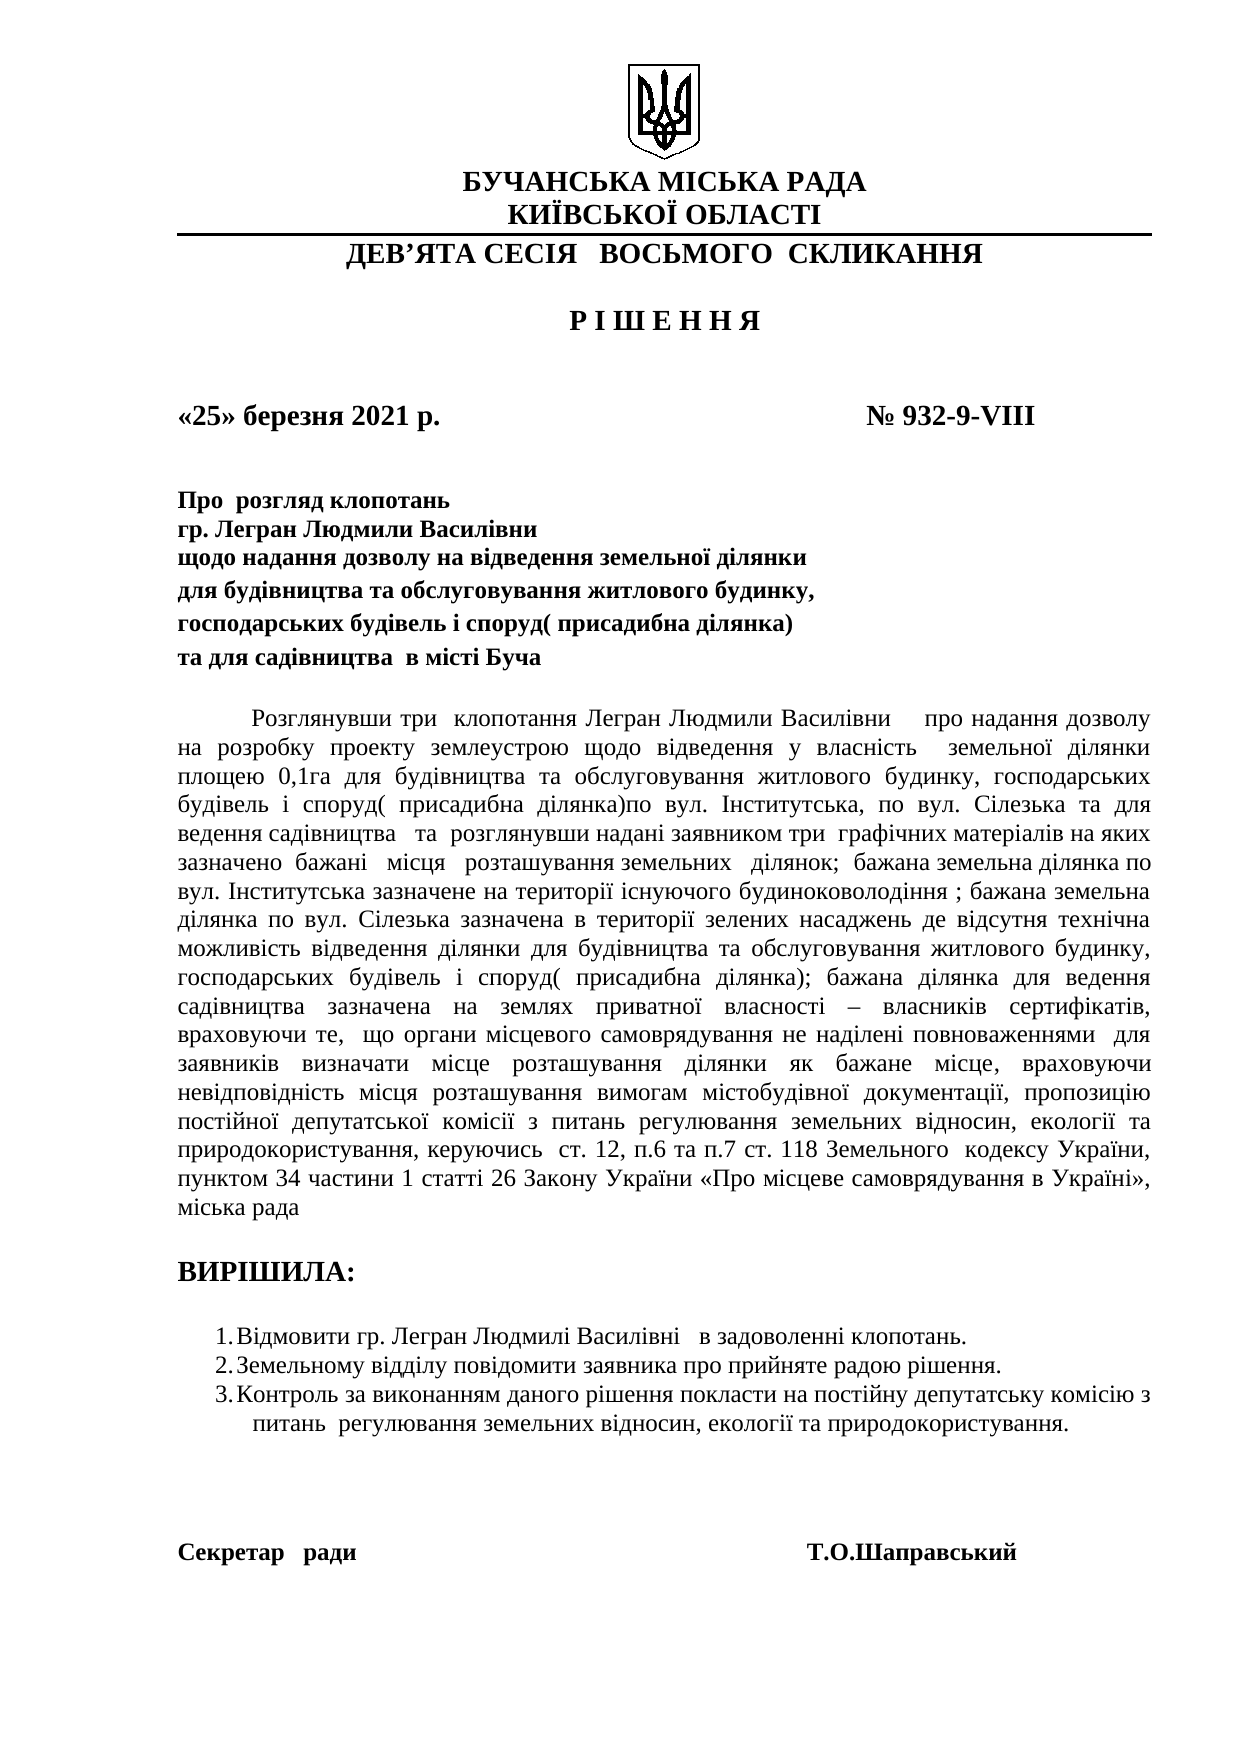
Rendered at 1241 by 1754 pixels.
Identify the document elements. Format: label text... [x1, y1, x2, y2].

text ВИРІШИЛА: [177, 1254, 1152, 1288]
text Секретар ради Т.О.Шаправський [177, 1537, 1152, 1565]
list Відмовити гр. Легран Людмилі Василівні в задоволенні клопотань. [215, 1321, 1152, 1350]
text гр. Легран Людмили Василівни [177, 514, 1152, 542]
text господарських будівель і споруд( присадибна ділянка) [177, 608, 1152, 637]
text Про розгляд клопотань [177, 485, 1152, 514]
text Розглянувши три клопотання Легран Людмили Василівни про надання дозволу на розробку проекту землеустрою щодо відведення у власність земельної ділянки площею 0,1га для будівництва та обслуговування житлового будинку, господарських будівель і споруд( присадибна ділянка)по вул. Інститутська, по вул. Сілезька та для ведення садівництва та розглянувши надані заявником три графічних матеріалів на яких зазначено бажані місця розташування земельних ділянок; бажана земельна ділянка по вул. Інститутська зазначене на території існуючого будиноковолодіння ; бажана земельна ділянка по вул. Сілезька зазначена в території зелених насаджень де відсутня технічна можливість відведення ділянки для будівництва та обслуговування житлового будинку, господарських будівель і споруд( присадибна ділянка); бажана ділянка для ведення садівництва зазначена на землях приватної власності – власників сертифікатів, враховуючи те, що органи місцевого самоврядування не наділені повноваженнями для заявників визначати місце розташування ділянки як бажане місце, враховуючи невідповідність місця розташування вимогам містобудівної документації, пропозицію постійної депутатської комісії з питань регулювання земельних відносин, екології та природокористування, керуючись ст. 12, п.6 та п.7 ст. 118 Земельного кодексу України, пунктом 34 частини 1 статті 26 Закону України «Про місцеве самоврядування в Україні», міська рада [177, 703, 1152, 1221]
text КИЇВСЬКОЇ ОБЛАСТІ [177, 197, 1152, 233]
text ДЕВ’ЯТА СЕСІЯ ВОСЬМОГО СКЛИКАННЯ [177, 236, 1152, 269]
text БУЧАНСЬКА МІСЬКА РАДА [177, 164, 1152, 197]
text «25» березня 2021 р. № 932-9-VIII [177, 398, 1152, 432]
list Земельному відділу повідомити заявника про прийняте радою рішення. [215, 1350, 1152, 1379]
list Контроль за виконанням даного рішення покласти на постійну депутатську комісію з питань регулювання земельних відносин, екології та природокористування. [215, 1379, 1152, 1436]
text Р І Ш Е Н Н Я [177, 303, 1152, 337]
text для будівництва та обслуговування житлового будинку, [177, 576, 1152, 604]
text та для садівництва в місті Буча [177, 642, 1152, 670]
text щодо надання дозволу на відведення земельної ділянки [177, 542, 1152, 571]
